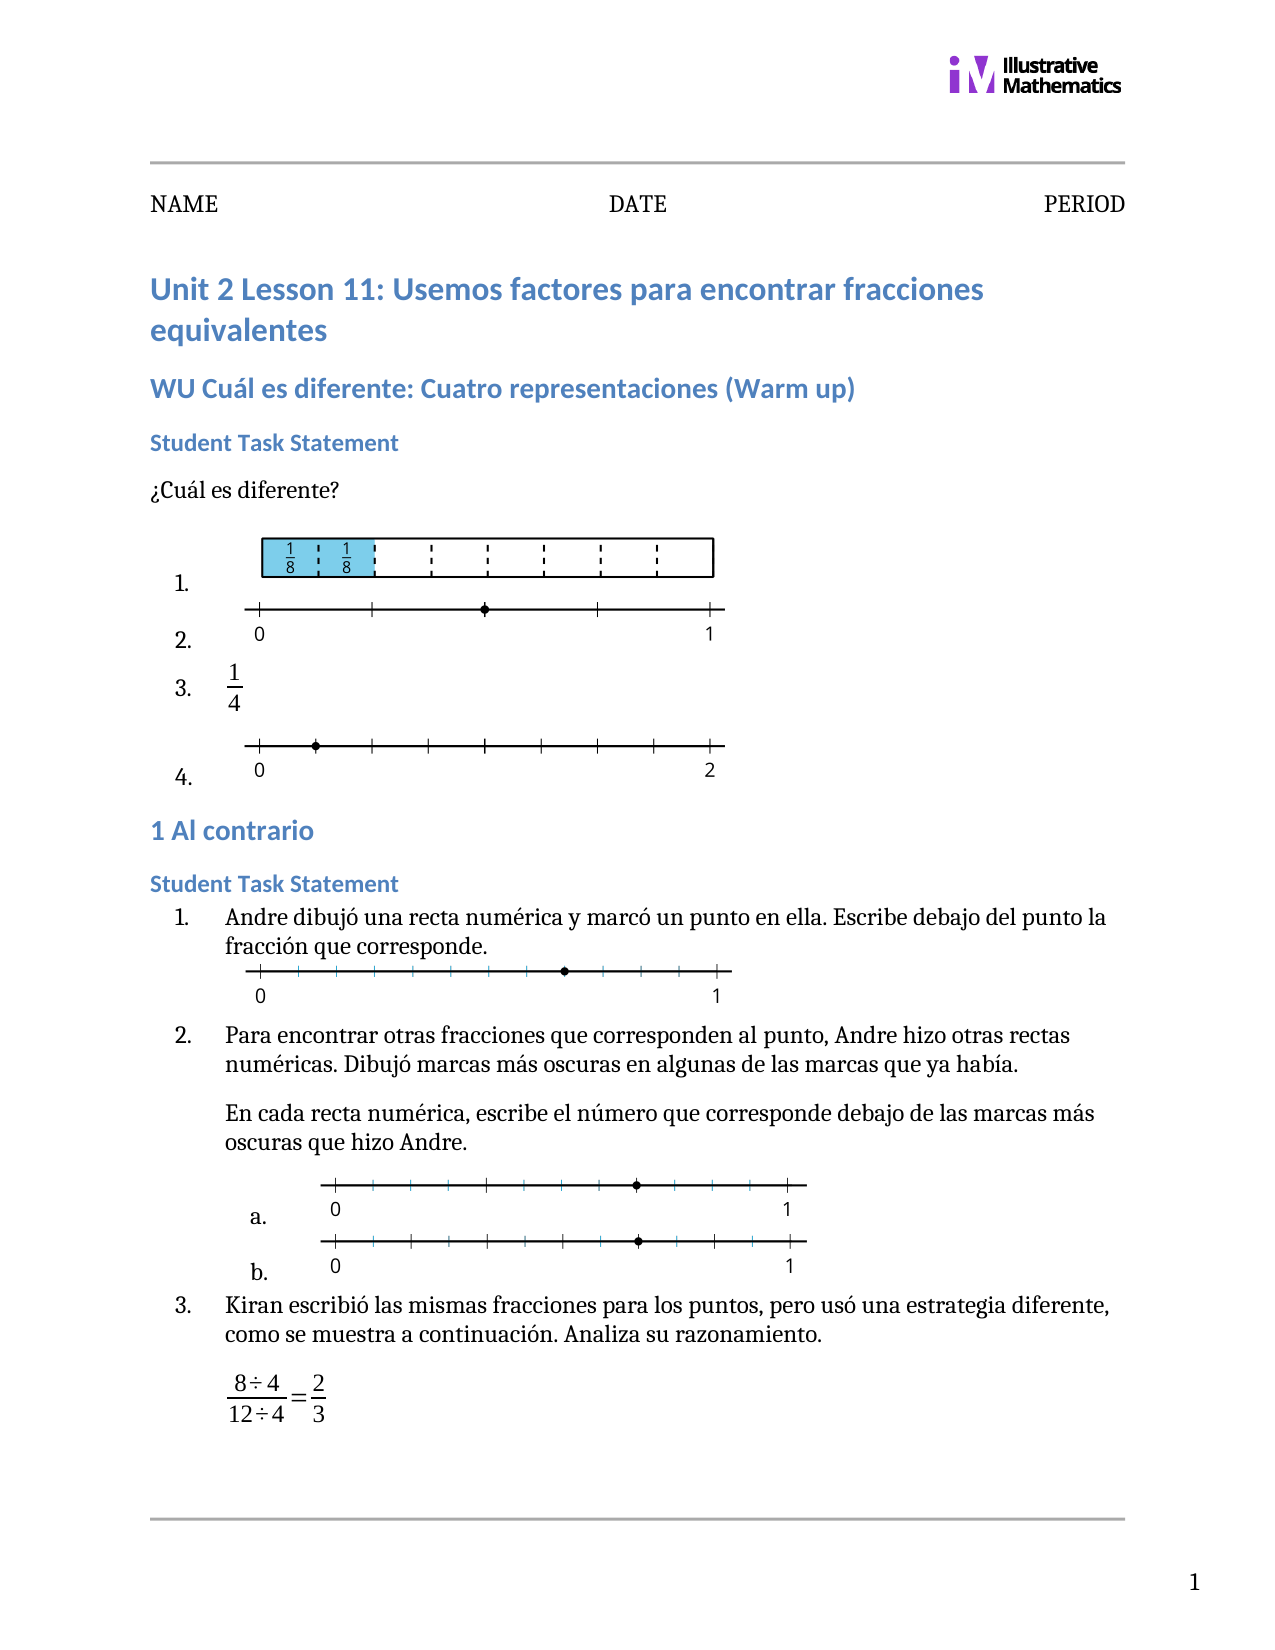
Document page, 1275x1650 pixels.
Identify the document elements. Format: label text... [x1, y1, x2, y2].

picture [243, 601, 726, 649]
subtitle Student Task Statement [150, 868, 1125, 899]
picture [243, 738, 726, 785]
list En cada recta numérica, escribe el número que corresponde debajo de las marcas más oscuras que hizo Andre. [175, 1099, 1125, 1157]
list Andre dibujó una recta numérica y marcó un punto en ella. Escribe debajo del punto la fracción que corresponde. [175, 903, 1125, 960]
list Kiran escribió las mismas fracciones para los puntos, pero usó una estrategia diferente, como se muestra a continuación. Analiza su razonamiento. [175, 1291, 1125, 1348]
picture [318, 1234, 809, 1281]
text ¿Cuál es diferente? [150, 476, 1125, 505]
picture [243, 523, 732, 592]
subtitle 1 Al contrario [150, 812, 1125, 848]
subtitle Student Task Statement [150, 427, 1125, 458]
subtitle Unit 2 Lesson 11: Usemos factores para encontrar fracciones equivalentes [150, 268, 1125, 350]
picture [243, 964, 734, 1011]
picture [318, 1177, 809, 1224]
list Para encontrar otras fracciones que corresponden al punto, Andre hizo otras rectas numéricas. Dibujó marcas más oscuras en algunas de las marcas que ya había. [175, 1021, 1125, 1078]
picture [949, 55, 1121, 93]
subtitle WU Cuál es diferente: Cuatro representaciones (Warm up) [150, 371, 1125, 406]
